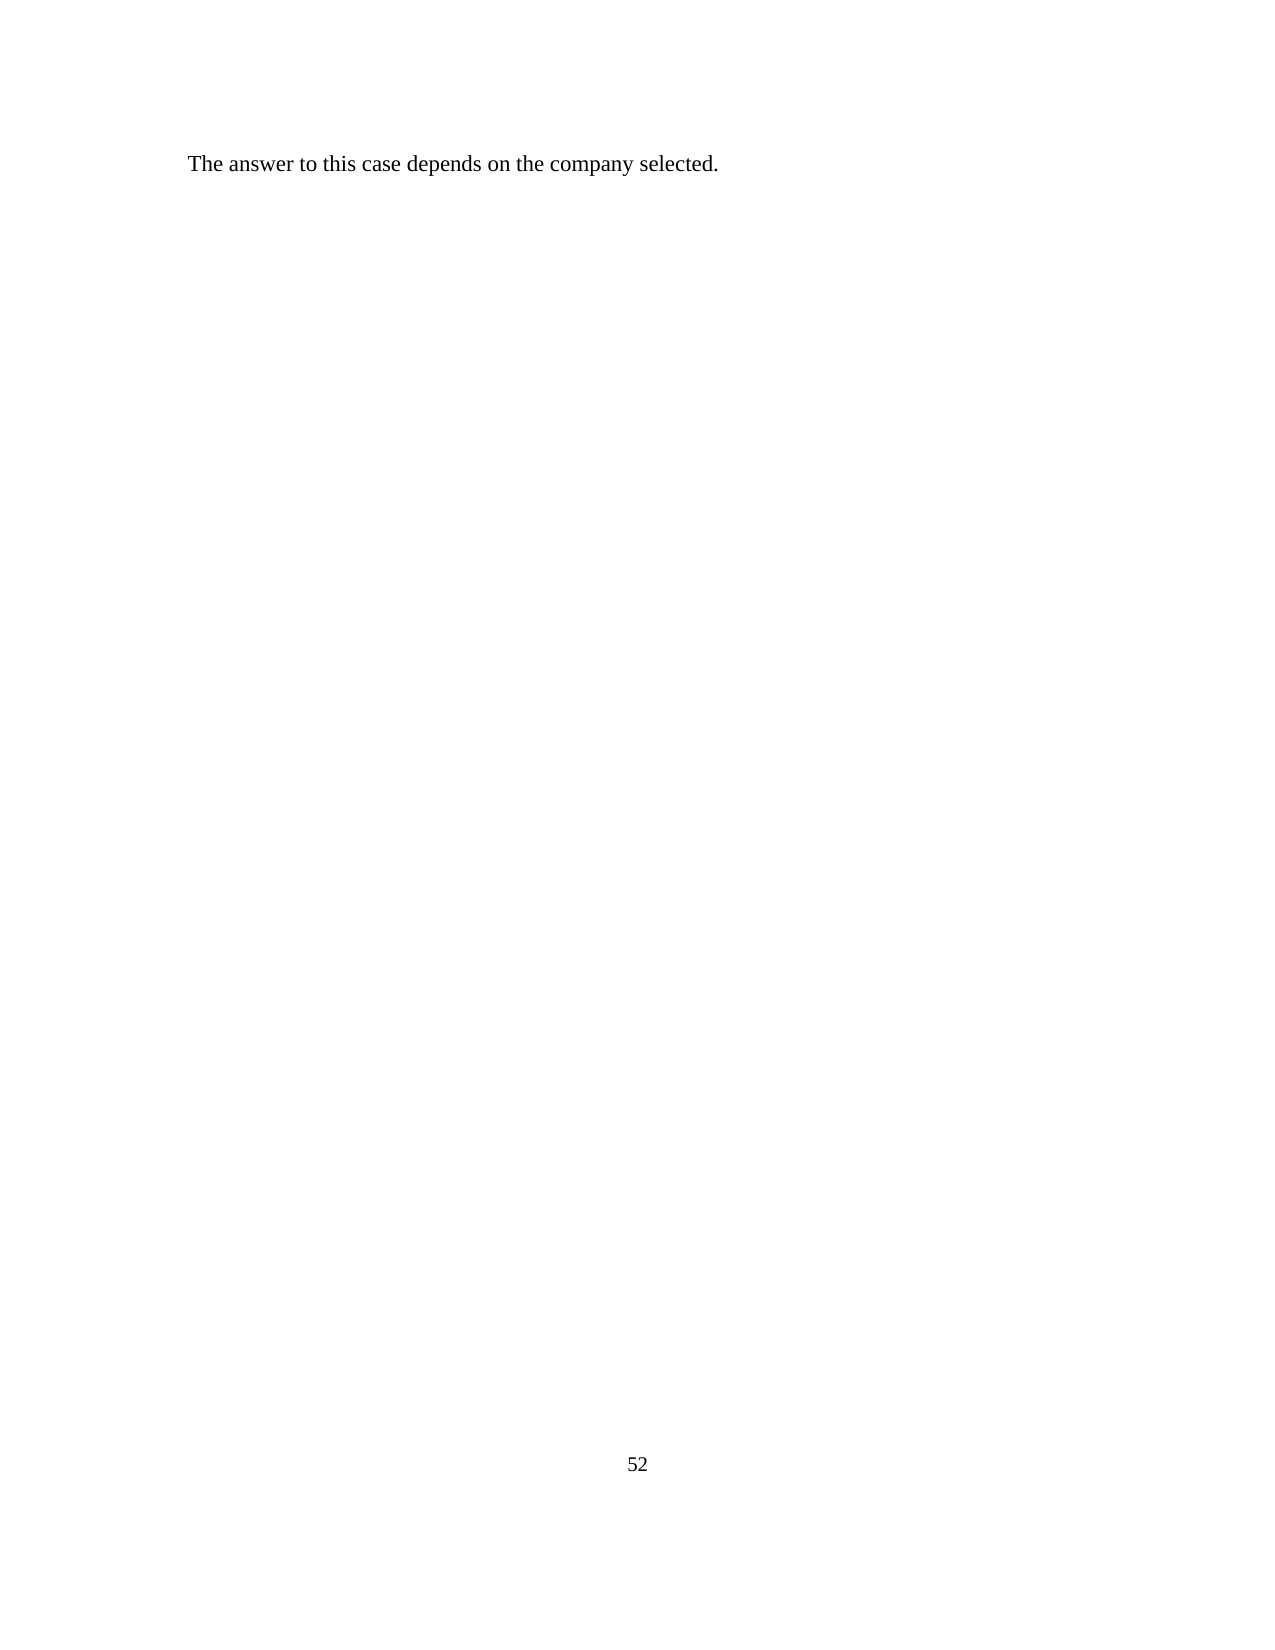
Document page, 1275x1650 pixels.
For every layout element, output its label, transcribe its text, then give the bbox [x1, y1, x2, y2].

text The answer to this case depends on the company selected. [187, 150, 1087, 176]
